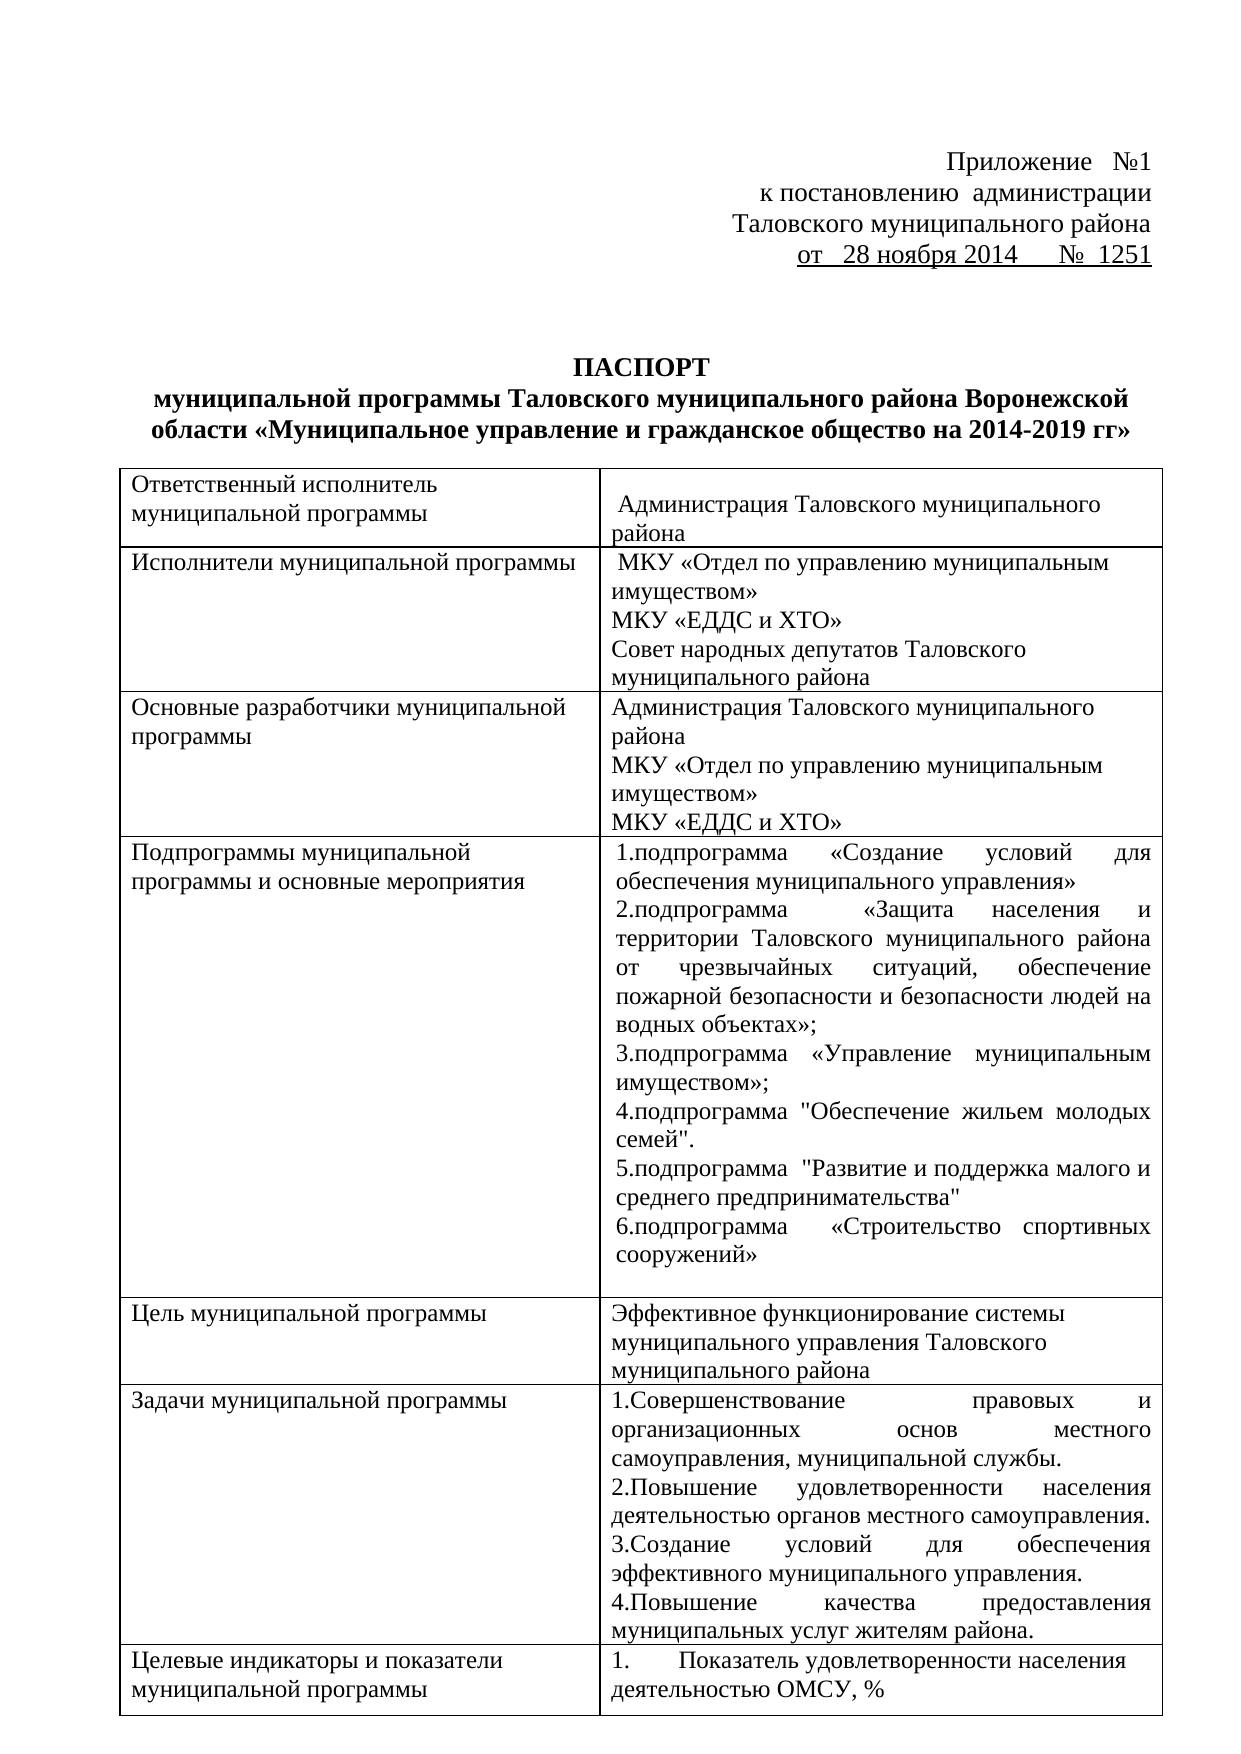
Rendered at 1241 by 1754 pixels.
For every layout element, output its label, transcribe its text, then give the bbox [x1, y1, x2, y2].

table_cell Цель муниципальной программы [121, 1298, 599, 1384]
table_cell Ответственный исполнитель муниципальной программы [121, 469, 599, 546]
table_cell 1.подпрограмма «Создание условий для обеспечения муниципального управления» 2.подпрограмма «Защита населения и территории Таловского муниципального района от чрезвычайных ситуаций, обеспечение пожарной безопасности и безопасности людей на водных объектах»; 3.подпрограмма «Управление муниципальным имуществом»; 4.подпрограмма "Обеспечение жильем молодых семей". 5.подпрограмма "Развитие и поддержка малого и среднего предпринимательства" 6.подпрограмма «Строительство спортивных сооружений» [601, 837, 1162, 1297]
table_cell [121, 1645, 599, 1715]
table_cell Основные разработчики муниципальной программы [121, 692, 599, 836]
table_cell Эффективное функционирование системы муниципального управления Таловского муниципального района [601, 1298, 1162, 1384]
table_header ПАСПОРТ муниципальной программы Таловского муниципального района Воронежской области «Муниципальное управление и гражданское общество на 2014-2019 гг» [120, 327, 1162, 468]
table_cell МКУ «Отдел по управлению муниципальным имуществом» МКУ «ЕДДС и ХТО» Совет народных депутатов Таловского муниципального района [601, 548, 1162, 691]
text к постановлению администрации [131, 176, 1152, 207]
table_cell Администрация Таловского муниципального района МКУ «Отдел по управлению муниципальным имуществом» МКУ «ЕДДС и ХТО» [601, 692, 1162, 836]
table_cell Задачи муниципальной программы [121, 1385, 599, 1644]
table_cell Администрация Таловского муниципального района [601, 469, 1162, 546]
text Приложение №1 [131, 145, 1152, 176]
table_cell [601, 1645, 1162, 1715]
table_cell Исполнители муниципальной программы [121, 548, 599, 691]
table_cell Подпрограммы муниципальной программы и основные мероприятия [121, 837, 599, 1297]
table_cell 1.Совершенствование правовых и организационных основ местного самоуправления, муниципальной службы. 2.Повышение удовлетворенности населения деятельностью органов местного самоуправления. 3.Создание условий для обеспечения эффективного муниципального управления. 4.Повышение качества предоставления муниципальных услуг жителям района. [601, 1385, 1162, 1644]
text Таловского муниципального района от 28 ноября 2014 № 1251 [131, 207, 1152, 269]
